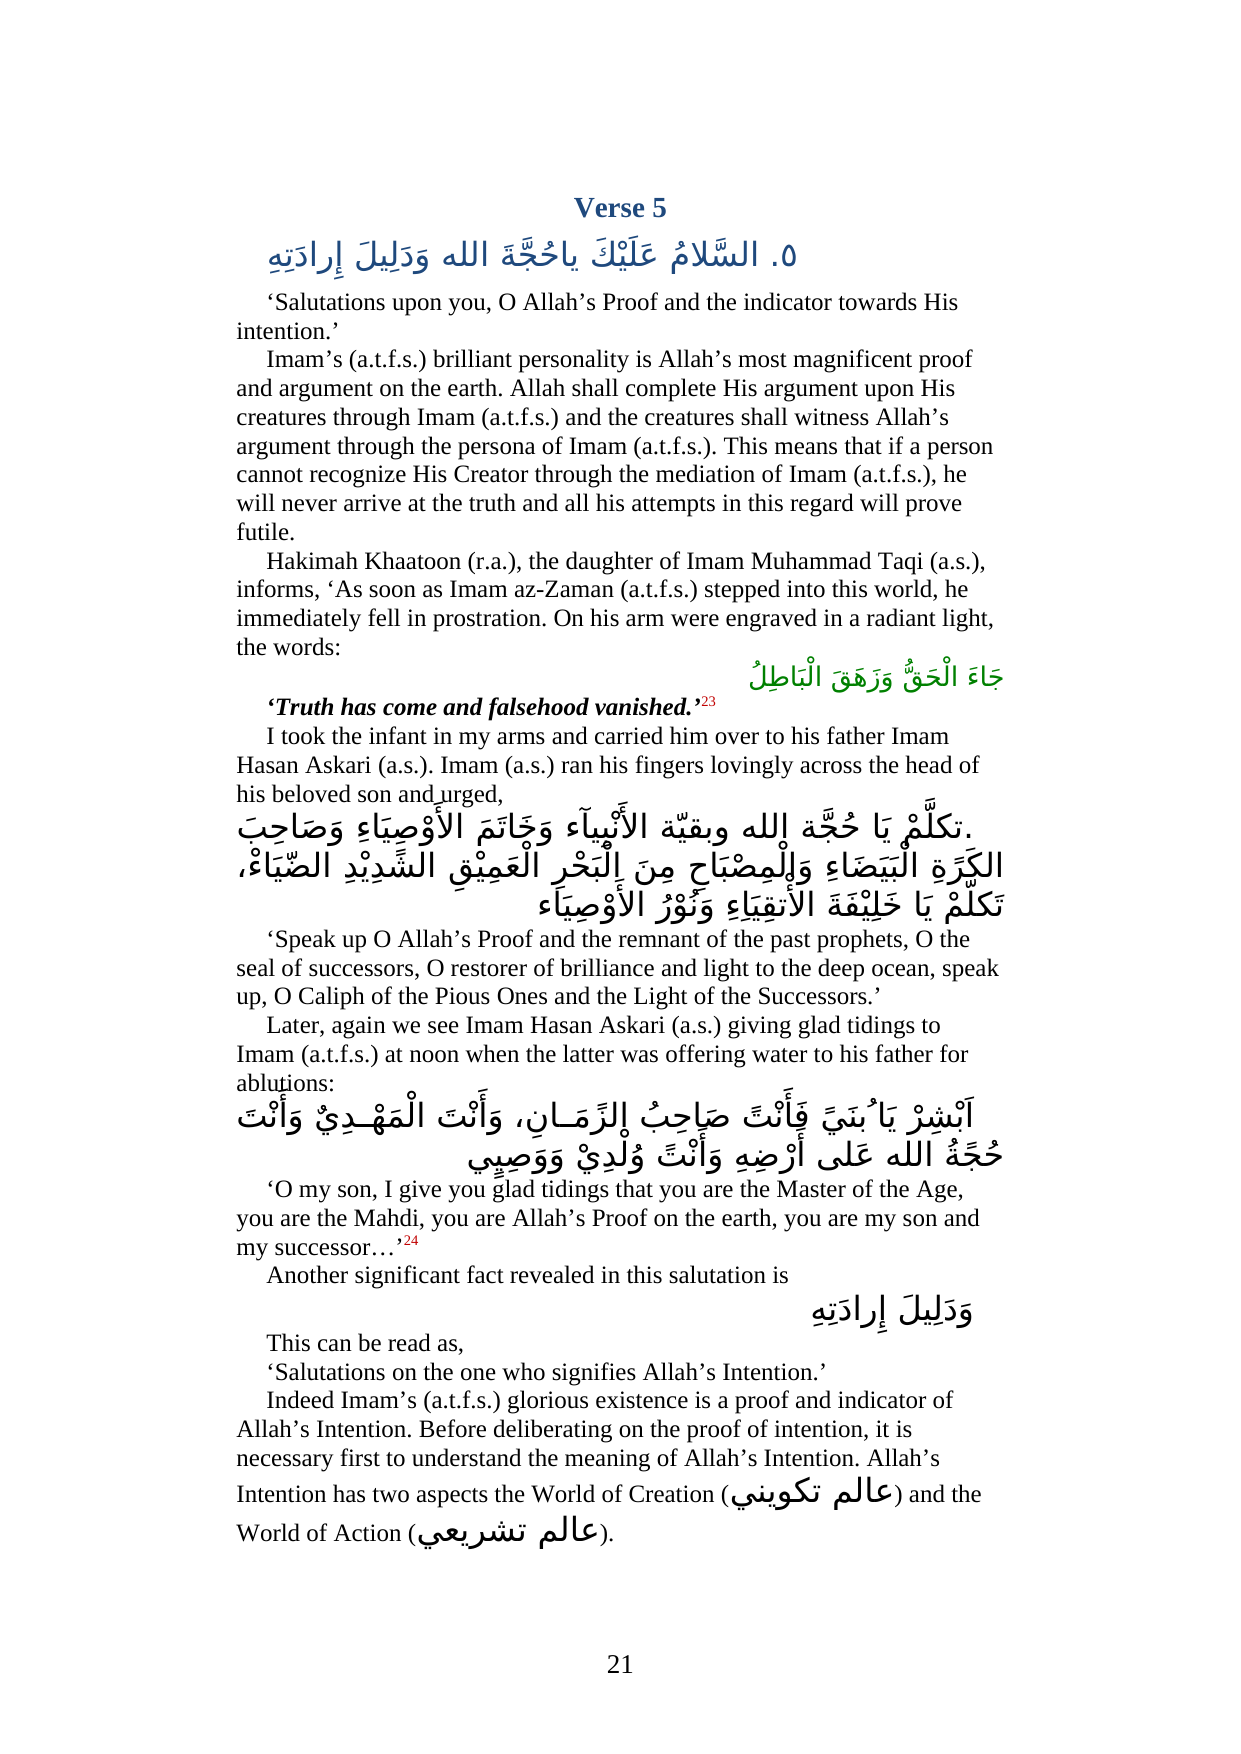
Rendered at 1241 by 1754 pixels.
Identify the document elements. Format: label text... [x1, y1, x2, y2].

subtitle Verse 5 [236, 190, 1004, 223]
text .تكلَّمْ يَا حُجَّة الله وبقيّة الأَنْبِيآء وَخَاتَمَ الأَوْصِيَاءِ وَصَاحِبَ الكَرًةِ الْبَيَضَاءِ وَالْمِصْبَاحِ مِنَ الْبَحْرِ الْعَمِيْقِ الشًدِيْدِ الضّيَاءْ، تَكلّمْ يَا خَلِيْفَةَ الأْتقِيَاِءِ وَنُوْرُ الأَوْصِيَاء [236, 807, 1004, 924]
text وَدَلِيلَ إِرادَتِهِ [236, 1289, 1004, 1328]
text Imam’s (a.t.f.s.) brilliant personality is Allah’s most magnificent proof and argument on the earth. Allah shall complete His argument upon His creatures through Imam (a.t.f.s.) and the creatures shall witness Allah’s argument through the persona of Imam (a.t.f.s.). This means that if a person cannot recognize His Creator through the mediation of Imam (a.t.f.s.), he will never arrive at the truth and all his attempts in this regard will prove futile. [236, 344, 1004, 546]
text ‘Speak up O Allah’s Proof and the remnant of the past prophets, O the seal of successors, O restorer of brilliance and light to the deep ocean, speak up, O Caliph of the Pious Ones and the Light of the Successors.’ [236, 924, 1004, 1010]
text This can be read as, [236, 1328, 1004, 1357]
text Hakimah Khaatoon (r.a.), the daughter of Imam Muhammad Taqi (a.s.), informs, ‘As soon as Imam az-Zaman (a.t.f.s.) stepped into this world, he immediately fell in prostration. On his arm were engraved in a radiant light, the words: [236, 546, 1004, 661]
text ‘Salutations upon you, O Allah’s Proof and the indicator towards His intention.’ [236, 287, 1004, 344]
text جَاءَ الْحَقُّ وَزَهَقَ الْبَاطِلُ [236, 661, 1004, 692]
text Later, again we see Imam Hasan Askari (a.s.) giving glad tidings to Imam (a.t.f.s.) at noon when the latter was offering water to his father for ablutions: [236, 1010, 1004, 1096]
text اَبْشِرْ يَا ُبنَيً فَأَنْتً صَاحِبُ الزًمَانِ، وَأَنْتَ الْمَهْدِيٌ وَأَنْتَ حُجًةُ الله عَلى أَرْضِهِ وَأَنْتً وُلْدِيْ وَوَصِيٍي [236, 1096, 1004, 1174]
text Another significant fact revealed in this salutation is [236, 1260, 1004, 1289]
text ‘Salutations on the one who signifies Allah’s Intention.’ [236, 1357, 1004, 1386]
text ‘O my son, I give you glad tidings that you are the Master of the Age, you are the Mahdi, you are Allah’s Proof on the earth, you are my son and my successor…’24 [236, 1174, 1004, 1260]
text ‘Truth has come and falsehood vanished.’23 [236, 692, 1004, 721]
text I took the infant in my arms and carried him over to his father Imam Hasan Askari (a.s.). Imam (a.s.) ran his fingers lovingly across the head of his beloved son and urged, [236, 721, 1004, 807]
text Indeed Imam’s (a.t.f.s.) glorious existence is a proof and indicator of Allah’s Intention. Before deliberating on the proof of intention, it is necessary first to understand the meaning of Allah’s Intention. Allah’s Intention has two aspects the World of Creation (عالم تكويني) and the World of Action (عالم تشريعي). [236, 1386, 1004, 1549]
subtitle ٥. السَّلامُ عَلَيْكَ ياحُجَّةَ الله وَدَلِيلَ إِرادَتِهِ [236, 236, 1004, 274]
